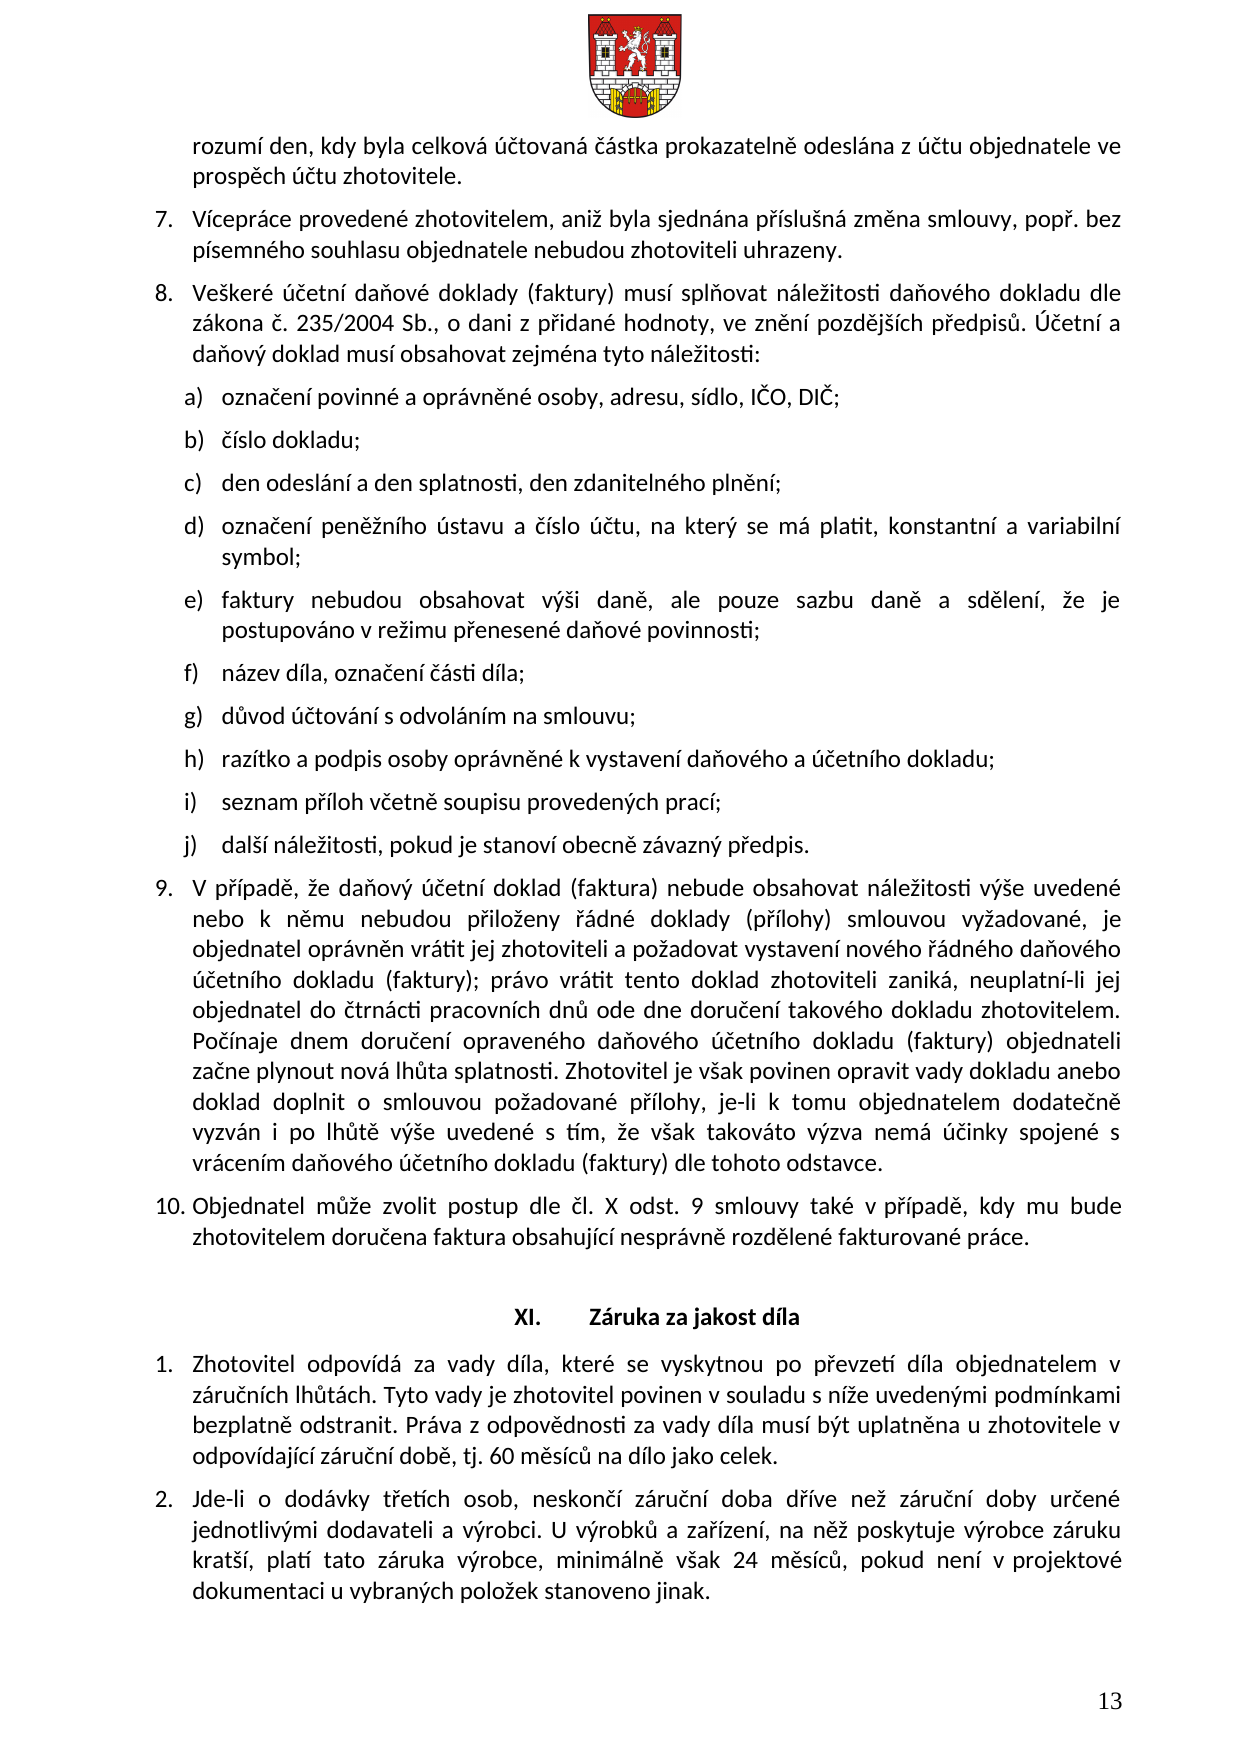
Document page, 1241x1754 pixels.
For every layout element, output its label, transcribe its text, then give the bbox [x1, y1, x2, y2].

list důvod účtování s odvoláním na smlouvu; [184, 700, 1122, 731]
list razítko a podpis osoby oprávněné k vystavení daňového a účetního dokladu; [184, 743, 1122, 774]
list den odeslání a den splatnosti, den zdanitelného plnění; [184, 467, 1122, 498]
list Vícepráce provedené zhotovitelem, aniž byla sjednána příslušná změna smlouvy, popř. bez písemného souhlasu objednatele nebudou zhotoviteli uhrazeny. [154, 203, 1122, 264]
list Zhotovitel odpovídá za vady díla, které se vyskytnou po převzetí díla objednatelem v záručních lhůtách. Tyto vady je zhotovitel povinen v souladu s níže uvedenými podmínkami bezplatně odstranit. Práva z odpovědnosti za vady díla musí být uplatněna u zhotovitele v odpovídající záruční době, tj. 60 měsíců na dílo jako celek. [154, 1349, 1122, 1471]
list faktury nebudou obsahovat výši daně, ale pouze sazbu daně a sdělení, že je postupováno v režimu přenesené daňové povinnosti; [184, 584, 1122, 645]
list Veškeré účetní daňové doklady (faktury) musí splňovat náležitosti daňového dokladu dle zákona č. 235/2004 Sb., o dani z přidané hodnoty, ve znění pozdějších předpisů. Účetní a daňový doklad musí obsahovat zejména tyto náležitosti: [154, 277, 1122, 369]
list označení povinné a oprávněné osoby, adresu, sídlo, IČO, DIČ; [184, 381, 1122, 412]
list číslo dokladu; [184, 424, 1122, 455]
list název díla, označení části díla; [184, 657, 1122, 688]
list Jde-li o dodávky třetích osob, neskončí záruční doba dříve než záruční doby určené jednotlivými dodavateli a výrobci. U výrobků a zařízení, na něž poskytuje výrobce záruku kratší, platí tato záruka výrobce, minimálně však 24 měsíců, pokud není v projektové dokumentaci u vybraných položek stanoveno jinak. [154, 1483, 1122, 1605]
list označení peněžního ústavu a číslo účtu, na který se má platit, konstantní a variabilní symbol; [184, 510, 1122, 571]
list V případě, že daňový účetní doklad (faktura) nebude obsahovat náležitosti výše uvedené nebo k němu nebudou přiloženy řádné doklady (přílohy) smlouvou vyžadované, je objednatel oprávněn vrátit jej zhotoviteli a požadovat vystavení nového řádného daňového účetního dokladu (faktury); právo vrátit tento doklad zhotoviteli zaniká, neuplatní-li jej objednatel do čtrnácti pracovních dnů ode dne doručení takového dokladu zhotovitelem. Počínaje dnem doručení opraveného daňového účetního dokladu (faktury) objednateli začne plynout nová lhůta splatnosti. Zhotovitel je však povinen opravit vady dokladu anebo doklad doplnit o smlouvou požadované přílohy, je-li k tomu objednatelem dodatečně vyzván i po lhůtě výše uvedené s tím, že však takováto výzva nemá účinky spojené s vrácením daňového účetního dokladu (faktury) dle tohoto odstavce. [154, 872, 1122, 1178]
list Objednatel může zvolit postup dle čl. X odst. 9 smlouvy také v případě, kdy mu bude zhotovitelem doručena faktura obsahující nesprávně rozdělené fakturované práce. [154, 1190, 1122, 1251]
picture [588, 14, 682, 118]
list Záruka za jakost díla [192, 1301, 1122, 1332]
list další náležitosti, pokud je stanoví obecně závazný předpis. [184, 829, 1122, 860]
list seznam příloh včetně soupisu provedených prací; [184, 786, 1122, 817]
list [154, 130, 1122, 191]
